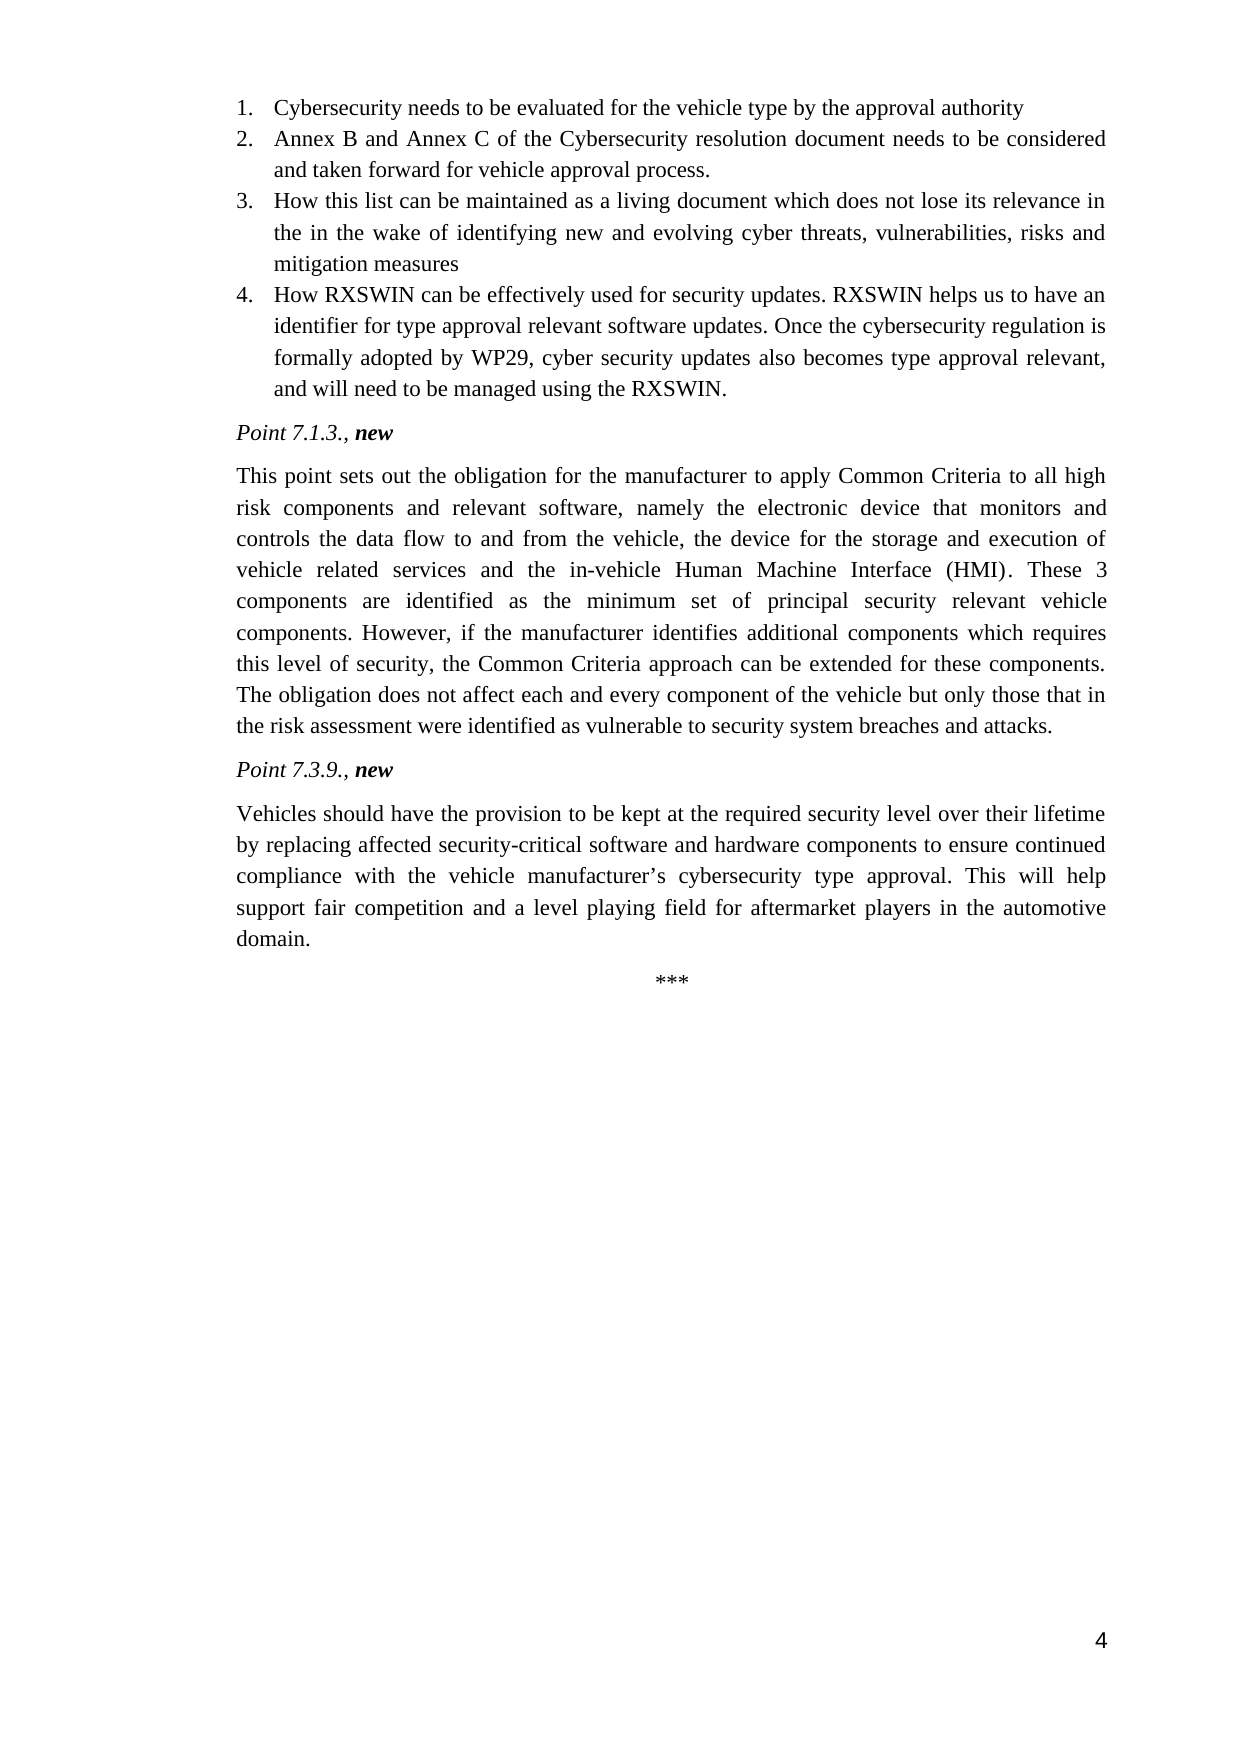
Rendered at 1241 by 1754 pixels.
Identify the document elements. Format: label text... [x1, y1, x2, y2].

text Vehicles should have the provision to be kept at the required security level over their lifetime by replacing affected security-critical software and hardware components to ensure continued compliance with the vehicle manufacturer’s cybersecurity type approval. This will help support fair competition and a level playing field for aftermarket players in the automotive domain. [236, 795, 1107, 951]
list How this list can be maintained as a living document which does not lose its relevance in the in the wake of identifying new and evolving cyber threats, vulnerabilities, risks and mitigation measures [236, 182, 1107, 276]
list Annex B and Annex C of the Cybersecurity resolution document needs to be considered and taken forward for vehicle approval process. [236, 120, 1107, 182]
text *** [236, 964, 1108, 995]
text Point 7.3.9., new [236, 751, 1107, 782]
text Point 7.1.3., new [236, 414, 1108, 445]
list Cybersecurity needs to be evaluated for the vehicle type by the approval authority [236, 89, 1107, 120]
text This point sets out the obligation for the manufacturer to apply Common Criteria to all high risk components and relevant software, namely the electronic device that monitors and controls the data flow to and from the vehicle, the device for the storage and execution of vehicle related services and the in-vehicle Human Machine Interface (HMI). These 3 components are identified as the minimum set of principal security relevant vehicle components. However, if the manufacturer identifies additional components which requires this level of security, the Common Criteria approach can be extended for these components. The obligation does not affect each and every component of the vehicle but only those that in the risk assessment were identified as vulnerable to security system breaches and attacks. [236, 457, 1108, 739]
list How RXSWIN can be effectively used for security updates. RXSWIN helps us to have an identifier for type approval relevant software updates. Once the cybersecurity regulation is formally adopted by WP29, cyber security updates also becomes type approval relevant, and will need to be managed using the RXSWIN. [236, 276, 1107, 401]
